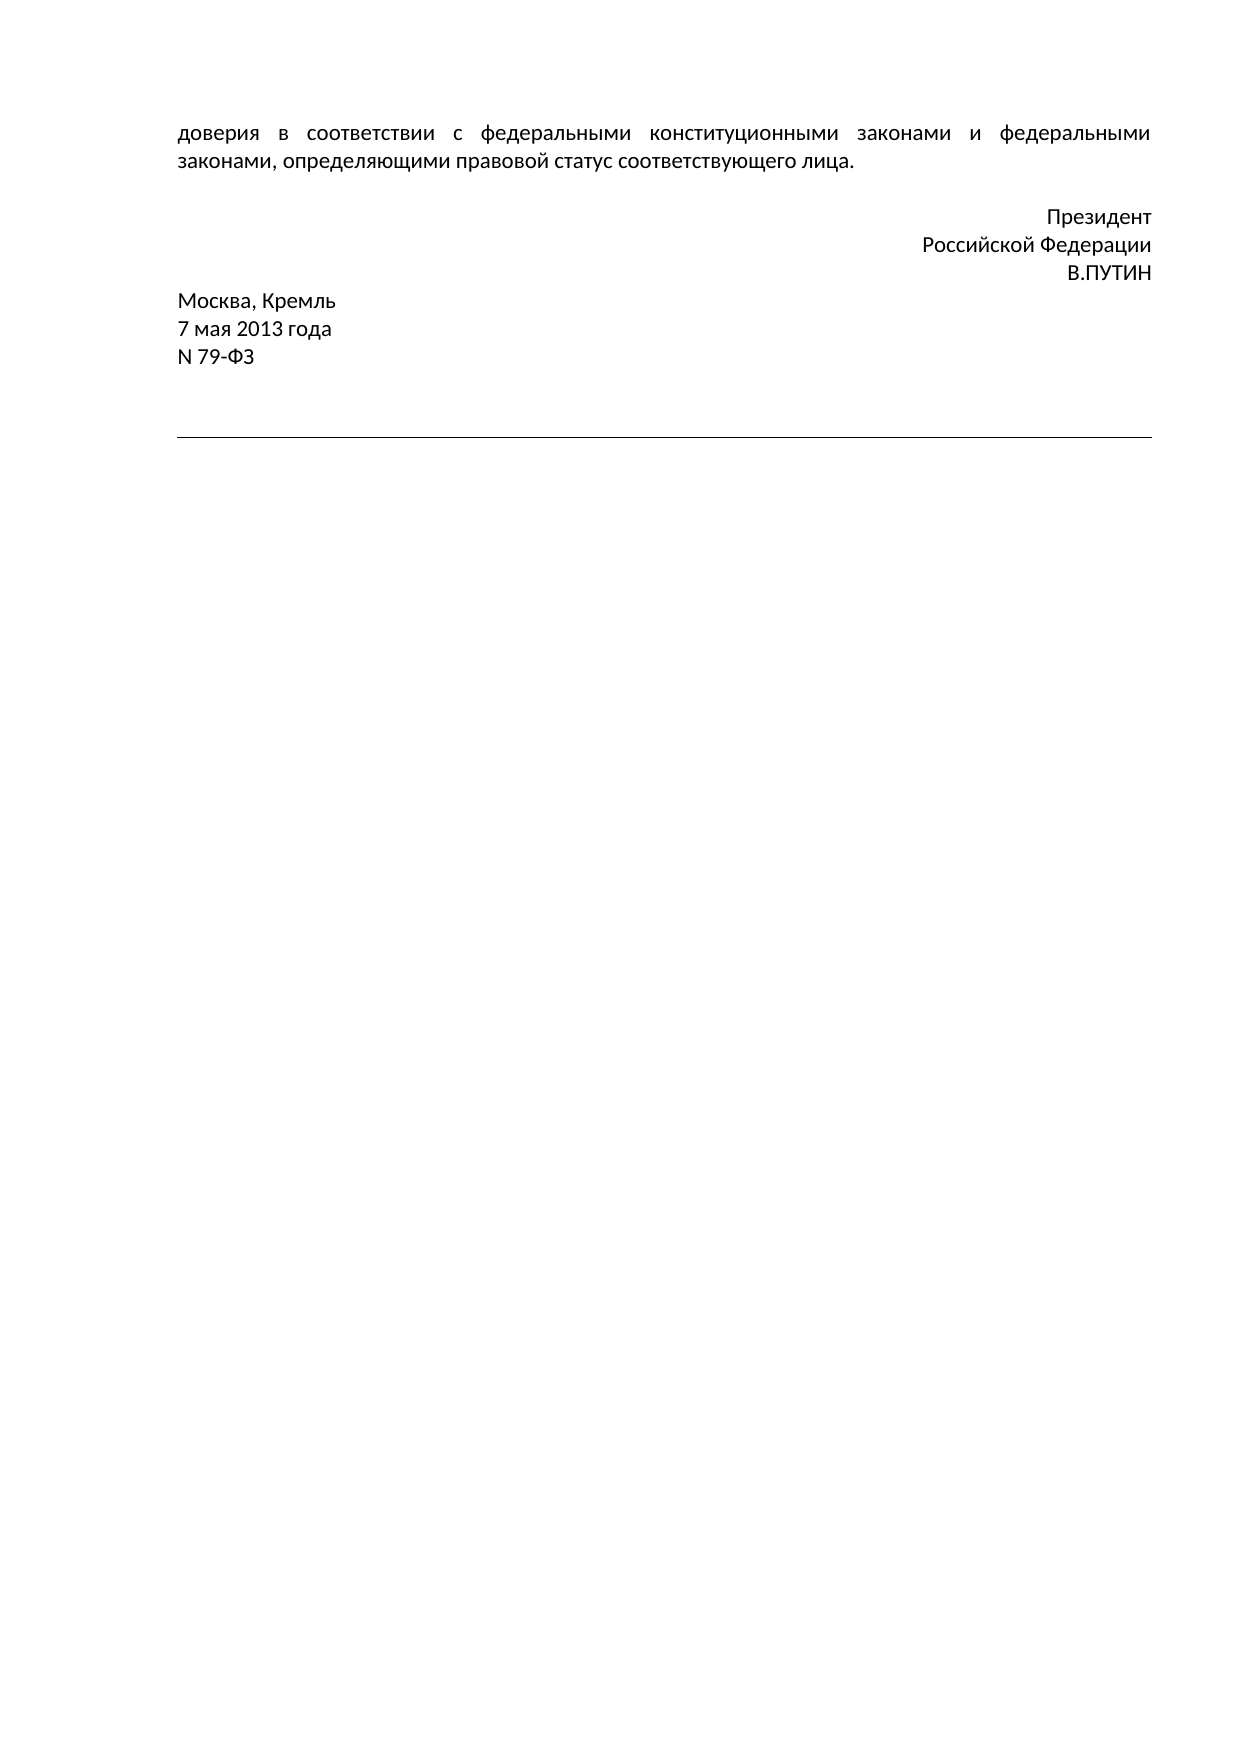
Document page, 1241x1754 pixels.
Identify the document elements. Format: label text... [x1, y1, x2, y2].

text Президент [177, 202, 1152, 230]
text В.ПУТИН [177, 258, 1152, 286]
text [177, 118, 1152, 174]
text Российской Федерации [177, 230, 1152, 258]
text 7 мая 2013 года [177, 314, 1152, 342]
text N 79-ФЗ [177, 342, 1152, 370]
text Москва, Кремль [177, 286, 1152, 314]
